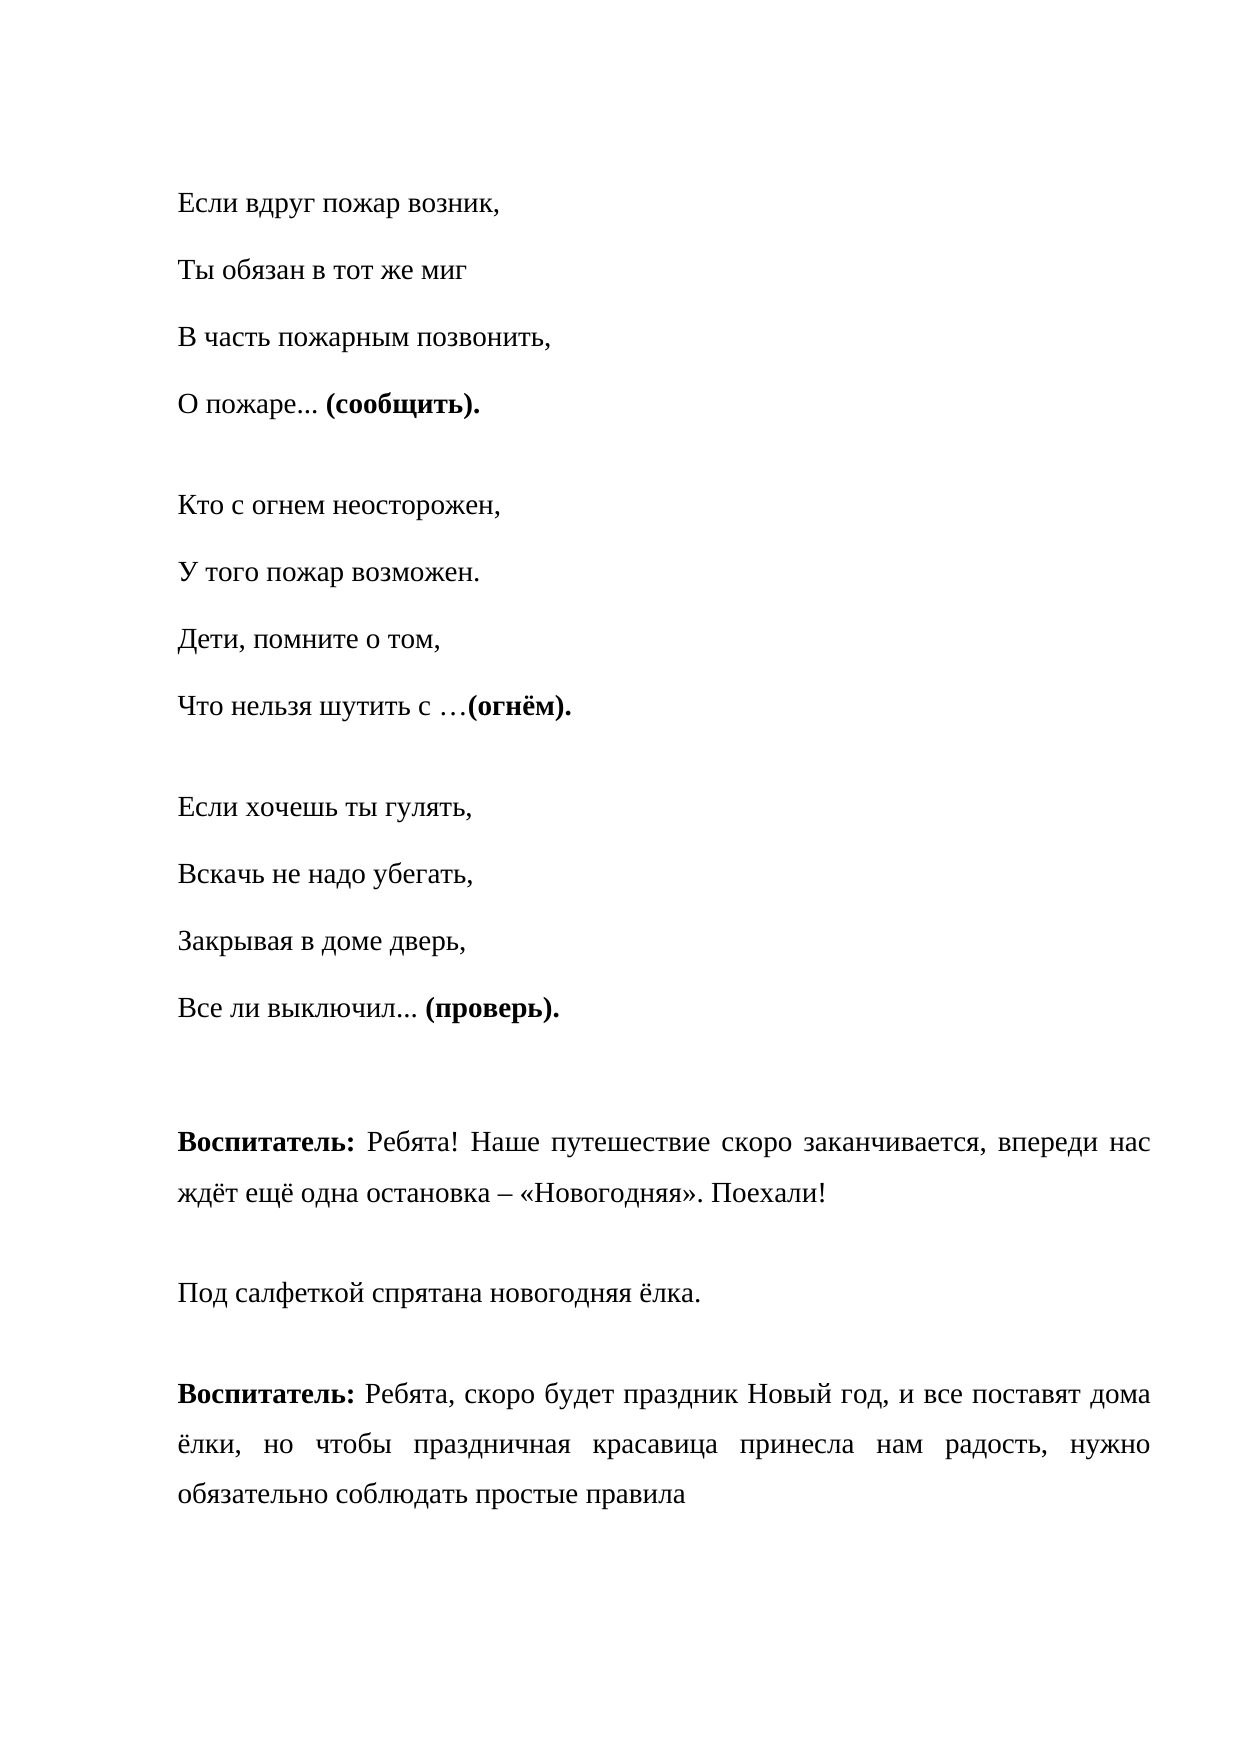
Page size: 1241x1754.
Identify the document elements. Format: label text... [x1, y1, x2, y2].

text Что нельзя шутить с …(огнём). [177, 688, 1152, 722]
text Кто с огнем неосторожен, [177, 487, 1152, 521]
text Если хочешь ты гулять, [177, 789, 1152, 822]
text Ты обязан в тот же миг [177, 252, 1152, 286]
text Дети, помните о том, [177, 621, 1152, 655]
text В часть пожарным позвонить, [177, 319, 1152, 353]
text Воспитатель: Ребята, скоро будет праздник Новый год, и все поставят дома ёлки, но чтобы праздничная красавица принесла нам радость, нужно обязательно соблюдать простые правила [177, 1376, 1152, 1510]
text Если вдруг пожар возник, [177, 185, 1152, 219]
text О пожаре... (сообщить). [177, 386, 1152, 420]
text Все ли выключил... (проверь). [177, 990, 1152, 1024]
text У того пожар возможен. [177, 554, 1152, 588]
text Под салфеткой спрятана новогодняя ёлка. [177, 1275, 1152, 1309]
text Закрывая в доме дверь, [177, 923, 1152, 957]
text Воспитатель: Ребята! Наше путешествие скоро заканчивается, впереди нас ждёт ещё одна остановка – «Новогодняя». Поехали! [177, 1124, 1152, 1208]
text Вскачь не надо убегать, [177, 856, 1152, 889]
